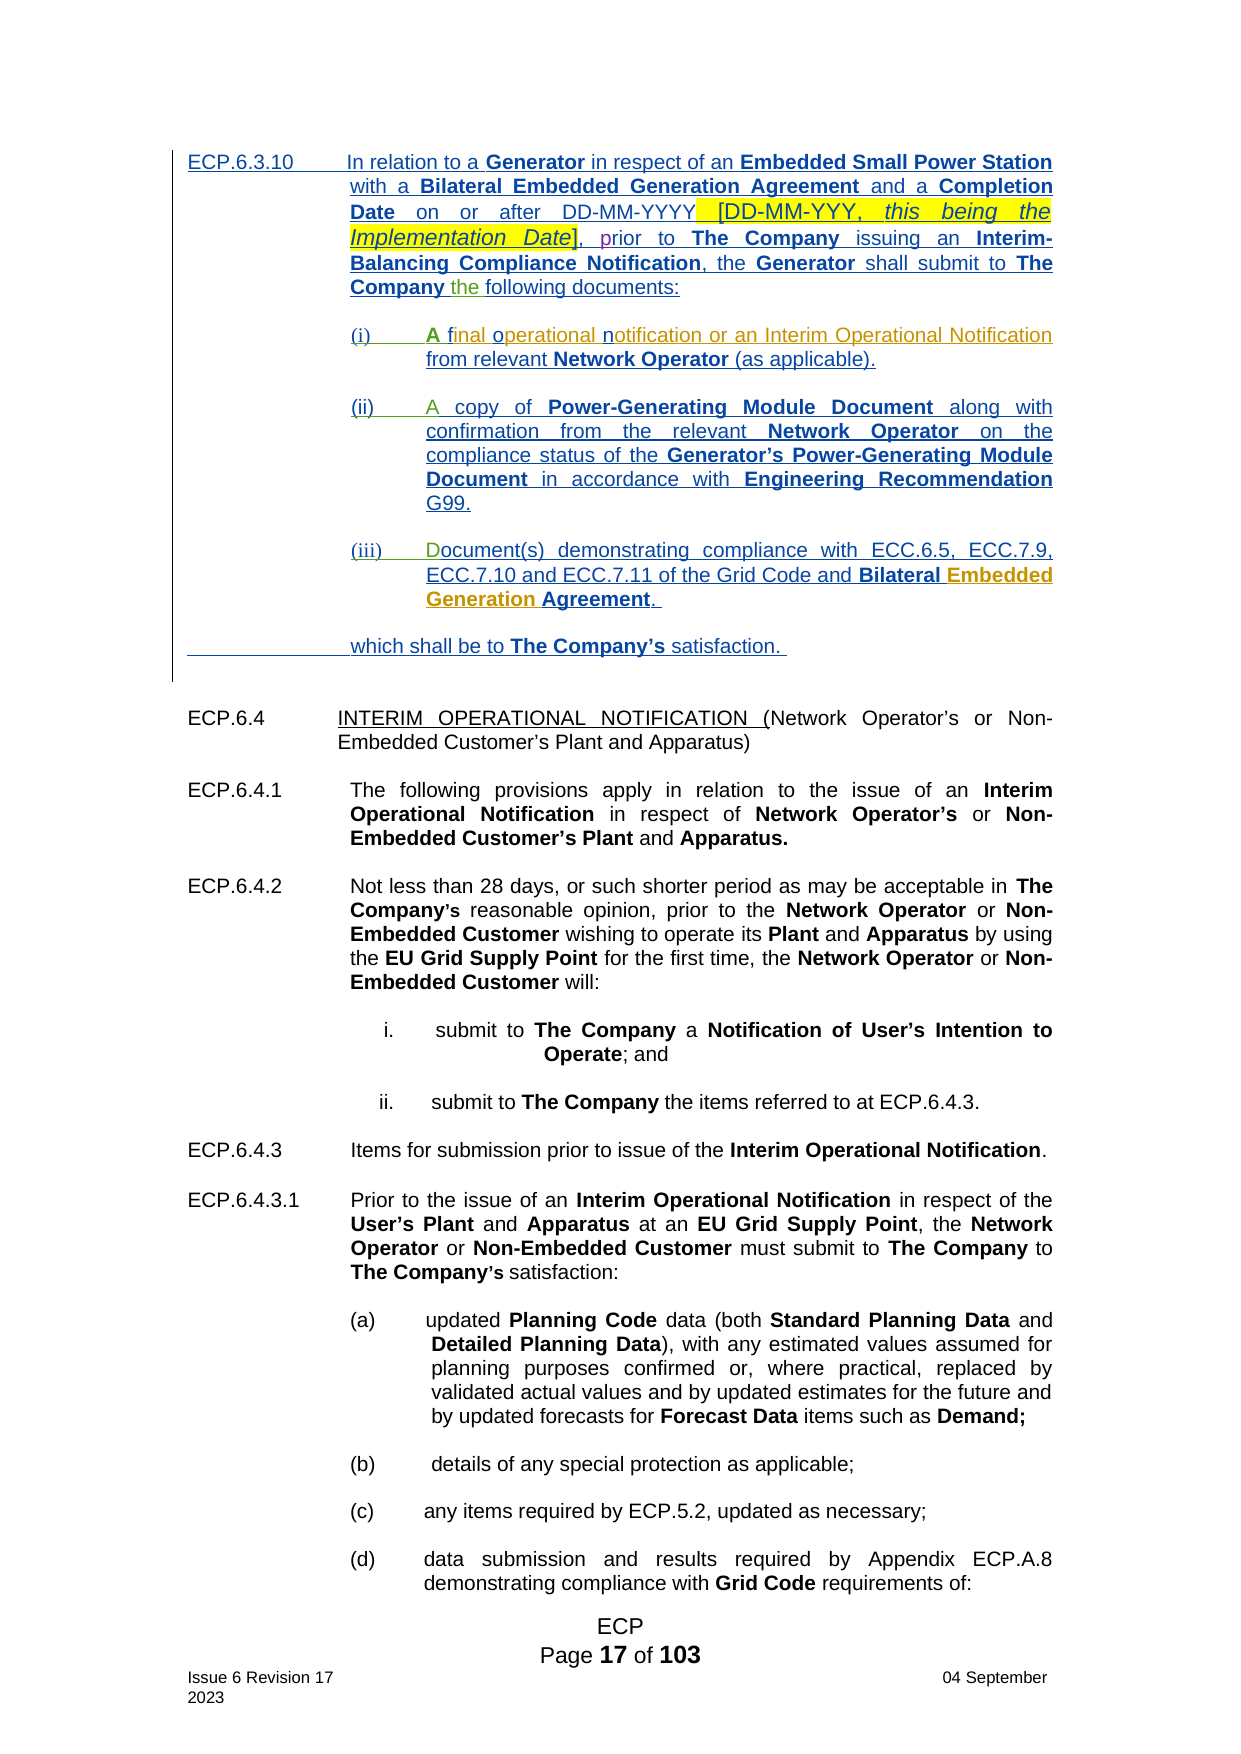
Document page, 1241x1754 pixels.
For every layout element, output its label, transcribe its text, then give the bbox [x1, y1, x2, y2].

text ECP.6.4.2 Not less than 28 days, or such shorter period as may be acceptable in The Company’s reasonable opinion, prior to the Network Operator or Non-Embedded Customer wishing to operate its Plant and Apparatus by using the EU Grid Supply Point for the first time, the Network Operator or Non-Embedded Customer will: [187, 874, 1053, 994]
text ECP.6.4.3 Items for submission prior to issue of the Interim Operational Notification. [187, 1137, 1053, 1161]
text (a) updated Planning Code data (both Standard Planning Data and Detailed Planning Data), with any estimated values assumed for planning purposes confirmed or, where practical, replaced by validated actual values and by updated estimates for the future and by updated forecasts for Forecast Data items such as Demand; [350, 1308, 1053, 1427]
list submit to The Company a Notification of User’s Intention to Operate; and [394, 1018, 1053, 1066]
list any items required by ECP.5.2, updated as necessary; [350, 1499, 1053, 1523]
text ECP.6.4.3.1 Prior to the issue of an Interim Operational Notification in respect of the User’s Plant and Apparatus at an EU Grid Supply Point, the Network Operator or Non-Embedded Customer must submit to The Company to The Company’s satisfaction: [187, 1188, 1053, 1284]
text (b) details of any special protection as applicable; [350, 1451, 1053, 1475]
subtitle ECP.6.4 INTERIM OPERATIONAL NOTIFICATION (Network Operator’s or Non-Embedded Customer’s Plant and Apparatus) [187, 706, 1053, 754]
text ECP.6.4.1 The following provisions apply in relation to the issue of an Interim Operational Notification in respect of Network Operator’s or Non-Embedded Customer’s Plant and Apparatus. [187, 778, 1053, 850]
text (d) data submission and results required by Appendix ECP.A.8 demonstrating compliance with Grid Code requirements of: [350, 1547, 1053, 1595]
list submit to The Company the items referred to at ECP.6.4.3. [394, 1089, 1053, 1113]
